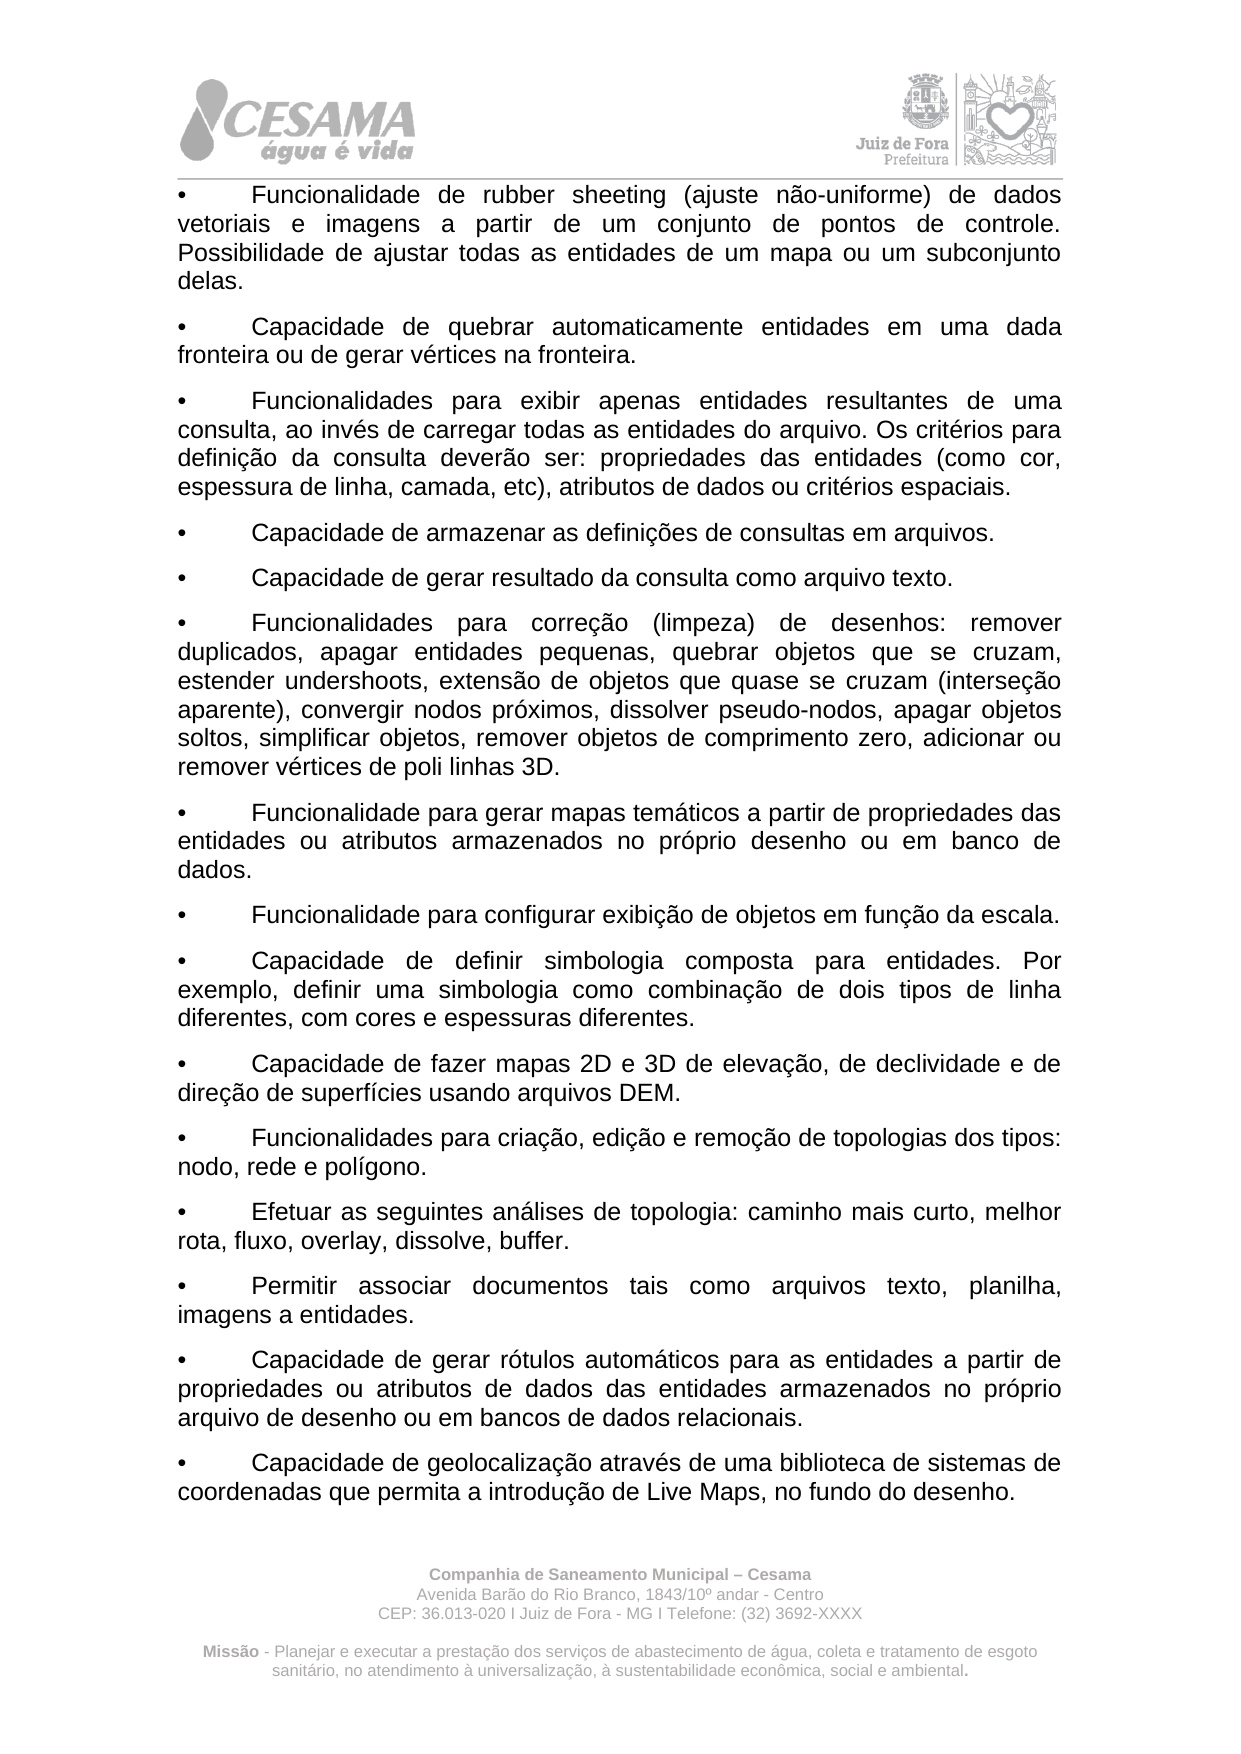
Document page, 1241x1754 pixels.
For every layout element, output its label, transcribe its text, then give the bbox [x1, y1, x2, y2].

text • Funcionalidade para gerar mapas temáticos a partir de propriedades das entidades ou atributos armazenados no próprio desenho ou em banco de dados. [177, 797, 1063, 884]
text • Capacidade de definir simbologia composta para entidades. Por exemplo, definir uma simbologia como combinação de dois tipos de linha diferentes, com cores e espessuras diferentes. [177, 946, 1063, 1032]
text • Capacidade de gerar resultado da consulta como arquivo texto. [177, 563, 1063, 592]
text • Efetuar as seguintes análises de topologia: caminho mais curto, melhor rota, fluxo, overlay, dissolve, buffer. [177, 1197, 1063, 1254]
text • Capacidade de fazer mapas 2D e 3D de elevação, de declividade e de direção de superfícies usando arquivos DEM. [177, 1049, 1063, 1106]
text • Funcionalidade para configurar exibição de objetos em função da escala. [177, 900, 1063, 929]
text • Permitir associar documentos tais como arquivos texto, planilha, imagens a entidades. [177, 1271, 1063, 1329]
text • Capacidade de quebrar automaticamente entidades em uma dada fronteira ou de gerar vértices na fronteira. [177, 312, 1063, 369]
picture [177, 73, 1064, 180]
text • Funcionalidades para exibir apenas entidades resultantes de uma consulta, ao invés de carregar todas as entidades do arquivo. Os critérios para definição da consulta deverão ser: propriedades das entidades (como cor, espessura de linha, camada, etc), atributos de dados ou critérios espaciais. [177, 386, 1063, 501]
text • Funcionalidades para criação, edição e remoção de topologias dos tipos: nodo, rede e polígono. [177, 1123, 1063, 1180]
text • Capacidade de geolocalização através de uma biblioteca de sistemas de coordenadas que permita a introdução de Live Maps, no fundo do desenho. [177, 1448, 1063, 1506]
text • Capacidade de armazenar as definições de consultas em arquivos. [177, 517, 1063, 546]
text • Funcionalidades para correção (limpeza) de desenhos: remover duplicados, apagar entidades pequenas, quebrar objetos que se cruzam, estender undershoots, extensão de objetos que quase se cruzam (interseção aparente), convergir nodos próximos, dissolver pseudo-nodos, apagar objetos soltos, simplificar objetos, remover objetos de comprimento zero, adicionar ou remover vértices de poli linhas 3D. [177, 608, 1063, 781]
text • Funcionalidade de rubber sheeting (ajuste não-uniforme) de dados vetoriais e imagens a partir de um conjunto de pontos de controle. Possibilidade de ajustar todas as entidades de um mapa ou um subconjunto delas. [177, 180, 1063, 295]
text • Capacidade de gerar rótulos automáticos para as entidades a partir de propriedades ou atributos de dados das entidades armazenados no próprio arquivo de desenho ou em bancos de dados relacionais. [177, 1345, 1063, 1432]
